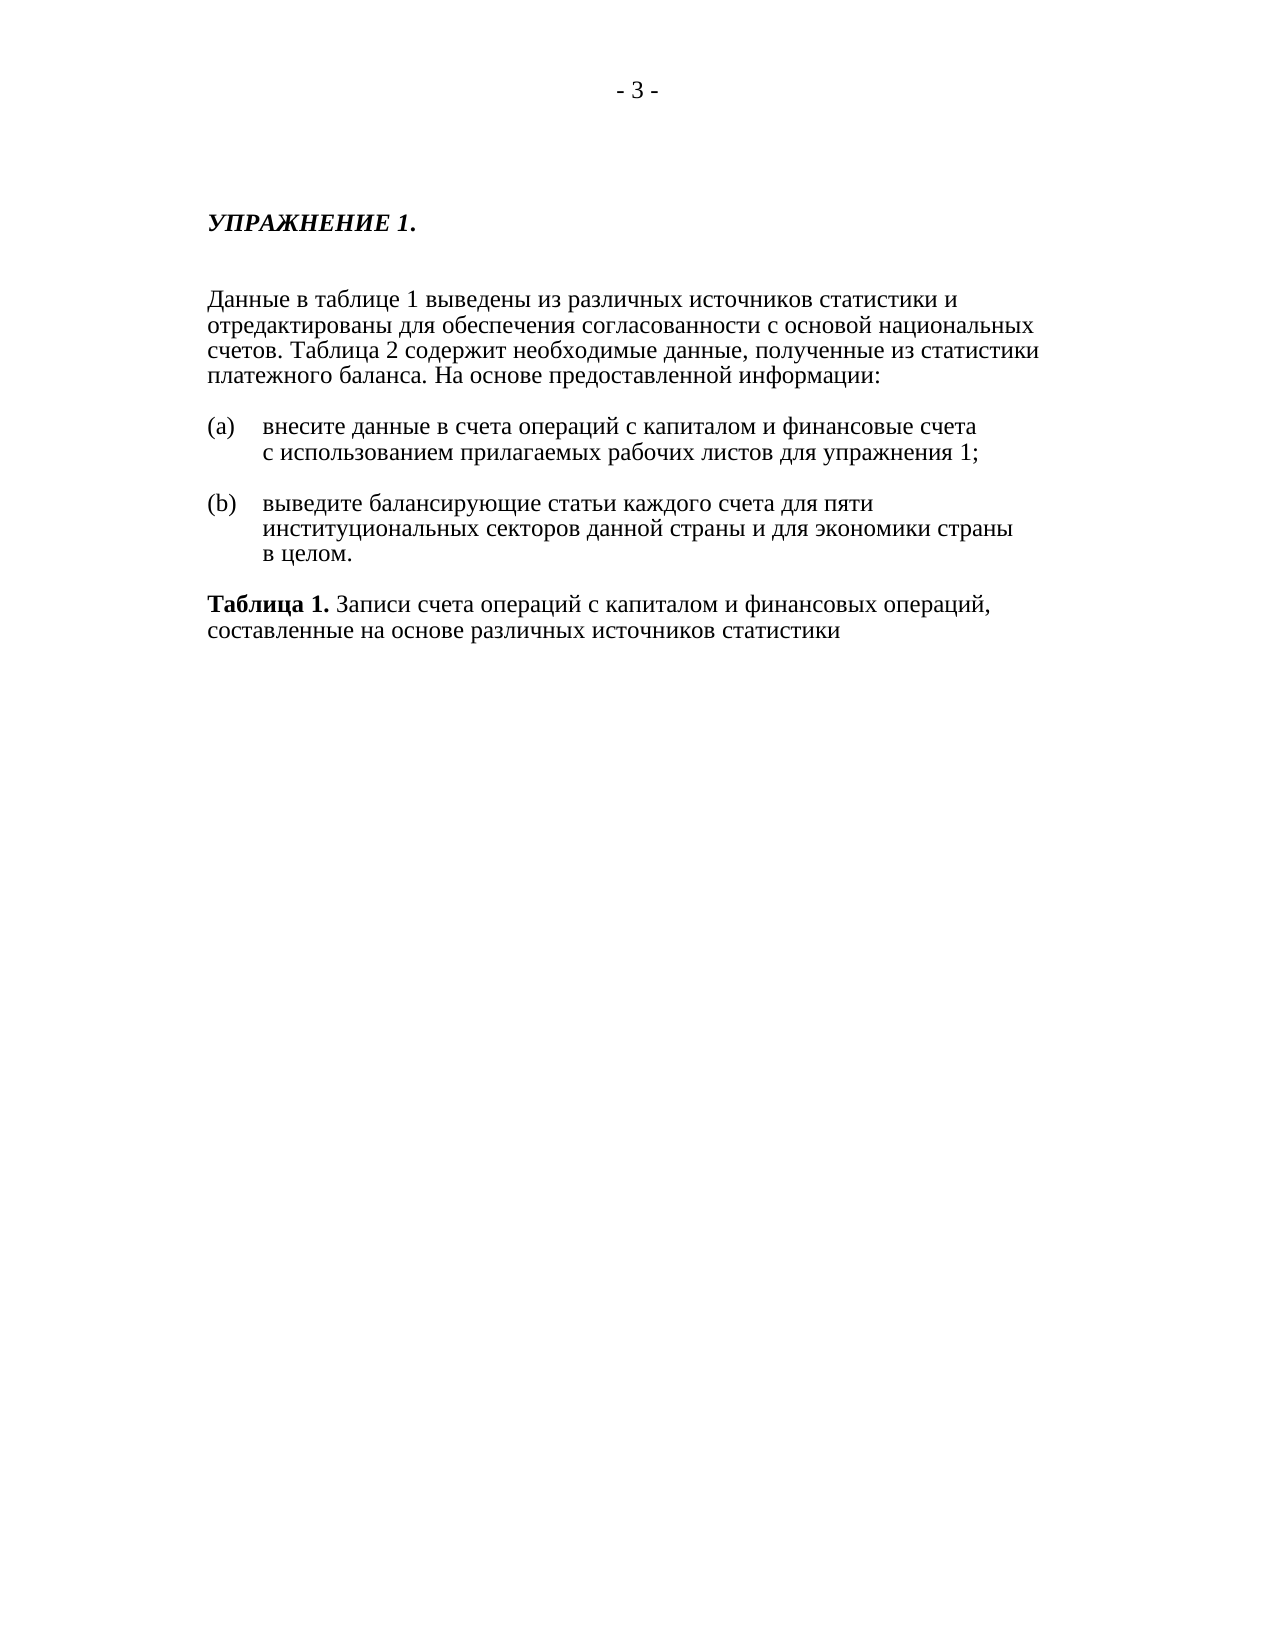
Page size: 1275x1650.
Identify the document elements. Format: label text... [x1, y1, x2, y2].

text Данные в таблице 1 выведены из различных источников статистики и отредактированы для обеспечения согласованности с основой национальных счетов. Таблица 2 содержит необходимые данные, полученные из статистики платежного баланса. На основе предоставленной информации: [207, 287, 1087, 389]
text УПРАЖНЕНИЕ 1. [207, 211, 1087, 236]
text (a) внесите данные в счета операций с капиталом и финансовые счета с использованием прилагаемых рабочих листов для упражнения 1; [207, 414, 1087, 465]
text (b) выведите балансирующие статьи каждого счета для пяти институциональных секторов данной страны и для экономики страны в целом. [207, 491, 1087, 567]
text Таблица 1. Записи счета операций с капиталом и финансовых операций, составленные на основе различных источников статистики [207, 592, 1087, 643]
